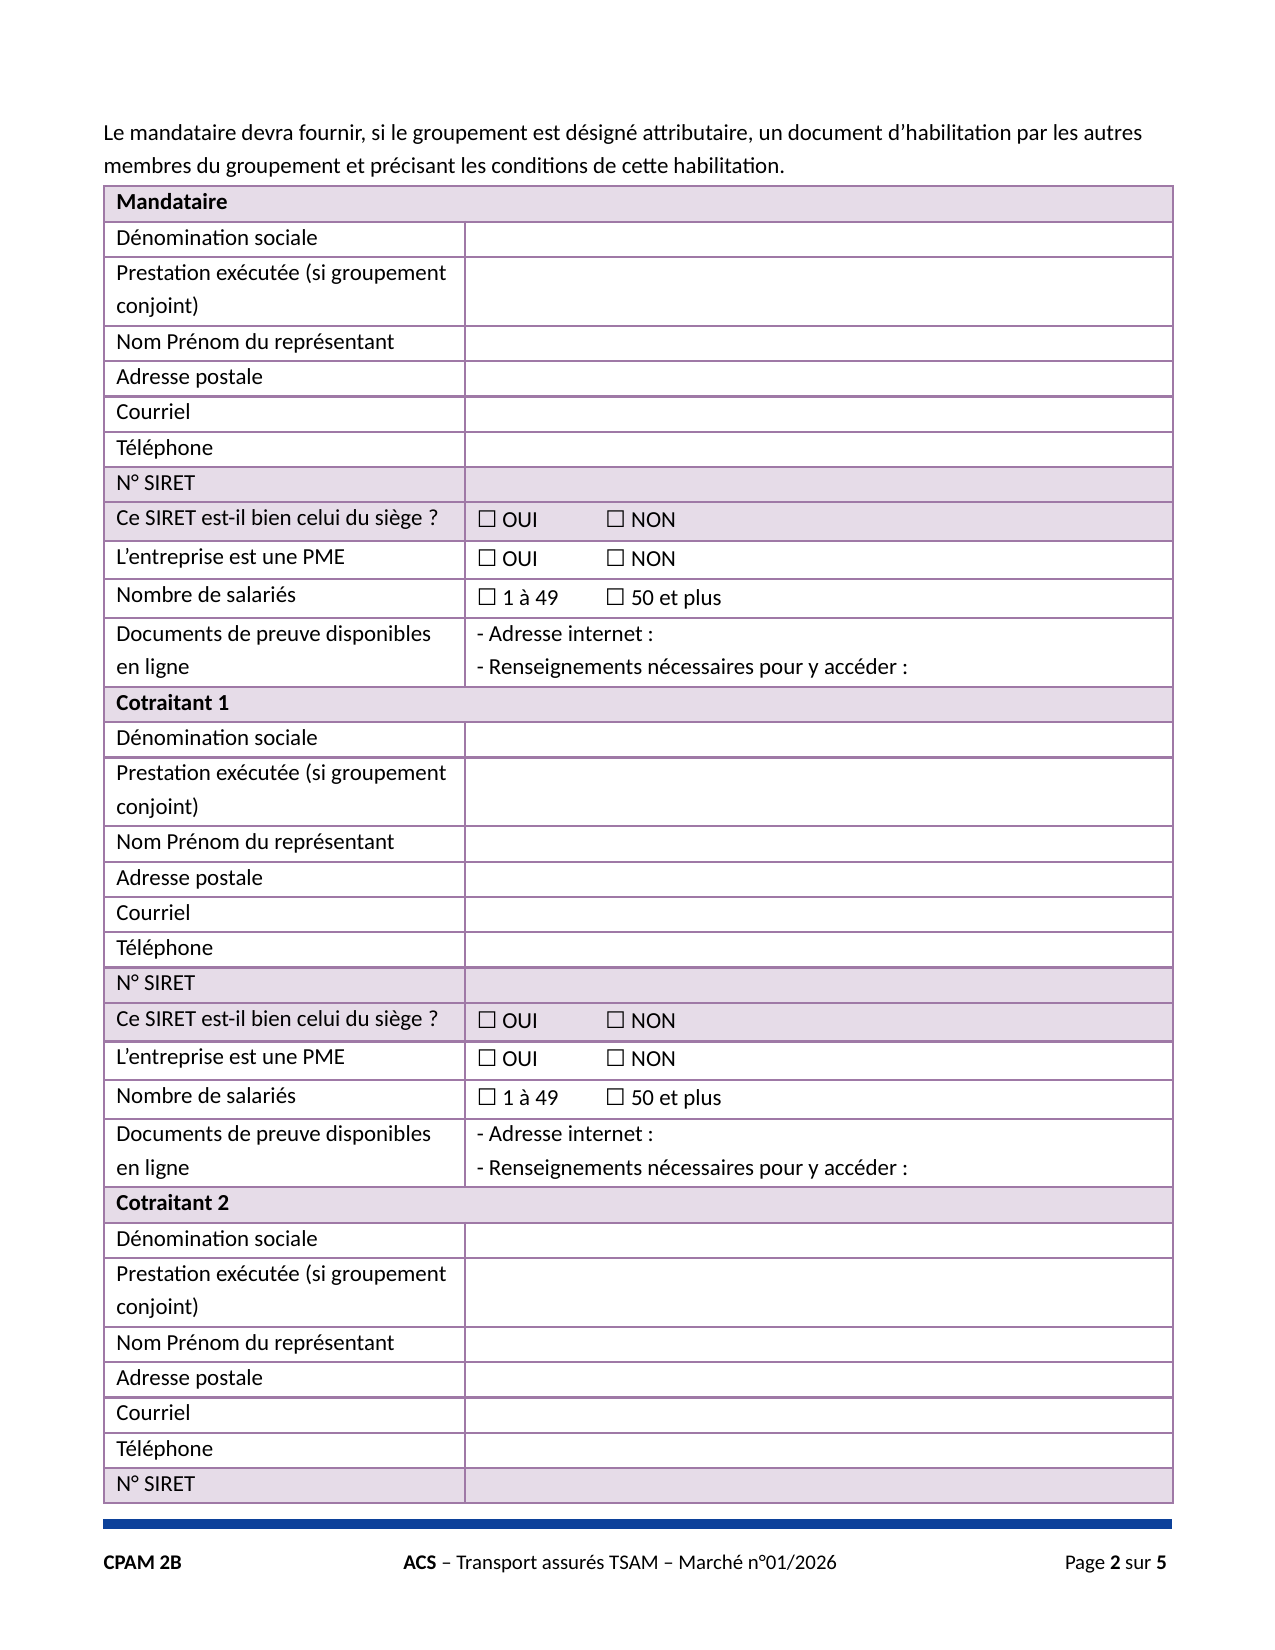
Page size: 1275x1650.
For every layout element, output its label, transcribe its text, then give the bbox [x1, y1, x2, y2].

table_cell Courriel [105, 398, 464, 431]
table_cell N° SIRET [105, 969, 464, 1002]
table_cell [466, 1259, 1172, 1326]
table_cell [466, 327, 1172, 360]
table_cell [466, 433, 1172, 466]
table_cell Nombre de salariés [105, 1081, 464, 1117]
table_cell L’entreprise est une PME [105, 542, 464, 578]
table_cell ☐ OUI ☐ NON [466, 542, 1172, 578]
table_cell ☐ OUI ☐ NON [466, 503, 1172, 540]
table_cell Dénomination sociale [105, 1224, 464, 1257]
table_cell Téléphone [105, 1434, 464, 1467]
table_cell Dénomination sociale [105, 723, 464, 756]
table_cell [466, 223, 1172, 256]
table_cell Cotraitant 1 [105, 688, 1172, 721]
table_cell Ce SIRET est-il bien celui du siège ? [105, 1004, 464, 1040]
table_cell Courriel [105, 1399, 464, 1432]
table_cell Nombre de salariés [105, 580, 464, 617]
table_cell [466, 933, 1172, 966]
table_cell Téléphone [105, 933, 464, 966]
table_cell [466, 863, 1172, 896]
table_cell Nom Prénom du représentant [105, 1328, 464, 1361]
table_cell Nom Prénom du représentant [105, 327, 464, 360]
table_cell [466, 362, 1172, 395]
table_cell [466, 759, 1172, 825]
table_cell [105, 1120, 464, 1186]
table_cell Dénomination sociale [105, 223, 464, 256]
table_cell Ce SIRET est-il bien celui du siège ? [105, 503, 464, 540]
table_cell [466, 1363, 1172, 1396]
table_cell ☐ OUI ☐ NON [466, 1004, 1172, 1040]
table_cell Prestation exécutée (si groupement conjoint) [105, 759, 464, 825]
table_cell - Adresse internet : - Renseignements nécessaires pour y accéder : [466, 619, 1172, 686]
table_cell Prestation exécutée (si groupement conjoint) [105, 258, 464, 325]
table_cell [466, 827, 1172, 861]
table_cell N° SIRET [105, 1469, 464, 1502]
table_cell [466, 898, 1172, 931]
table_cell [466, 969, 1172, 1002]
table_cell Adresse postale [105, 1363, 464, 1396]
table_cell Adresse postale [105, 362, 464, 395]
table_cell Prestation exécutée (si groupement conjoint) [105, 1259, 464, 1326]
table_cell [466, 398, 1172, 431]
table_cell [466, 1434, 1172, 1467]
table_cell Courriel [105, 898, 464, 931]
table_cell [466, 1399, 1172, 1432]
table_cell Cotraitant 2 [105, 1188, 1172, 1222]
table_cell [466, 1120, 1172, 1186]
table_cell Adresse postale [105, 863, 464, 896]
table_cell [466, 468, 1172, 501]
table_cell [466, 1328, 1172, 1361]
table_cell Nom Prénom du représentant [105, 827, 464, 861]
text Le mandataire devra fournir, si le groupement est désigné attributaire, un document d’habilitation par les autres membres du groupement et précisant les conditions de cette habilitation. [103, 118, 1172, 180]
table_cell ☐ 1 à 49 ☐ 50 et plus [466, 580, 1172, 617]
table_cell N° SIRET [105, 468, 464, 501]
table_cell ☐ 1 à 49 ☐ 50 et plus [466, 1081, 1172, 1117]
table_cell Documents de preuve disponibles en ligne [105, 619, 464, 686]
table_cell [466, 723, 1172, 756]
table_cell L’entreprise est une PME [105, 1043, 464, 1079]
table_cell ☐ OUI ☐ NON [466, 1043, 1172, 1079]
table_cell [466, 1224, 1172, 1257]
table_cell [466, 258, 1172, 325]
table_cell [466, 1469, 1172, 1502]
table_cell Téléphone [105, 433, 464, 466]
table_header Mandataire [105, 187, 1172, 221]
